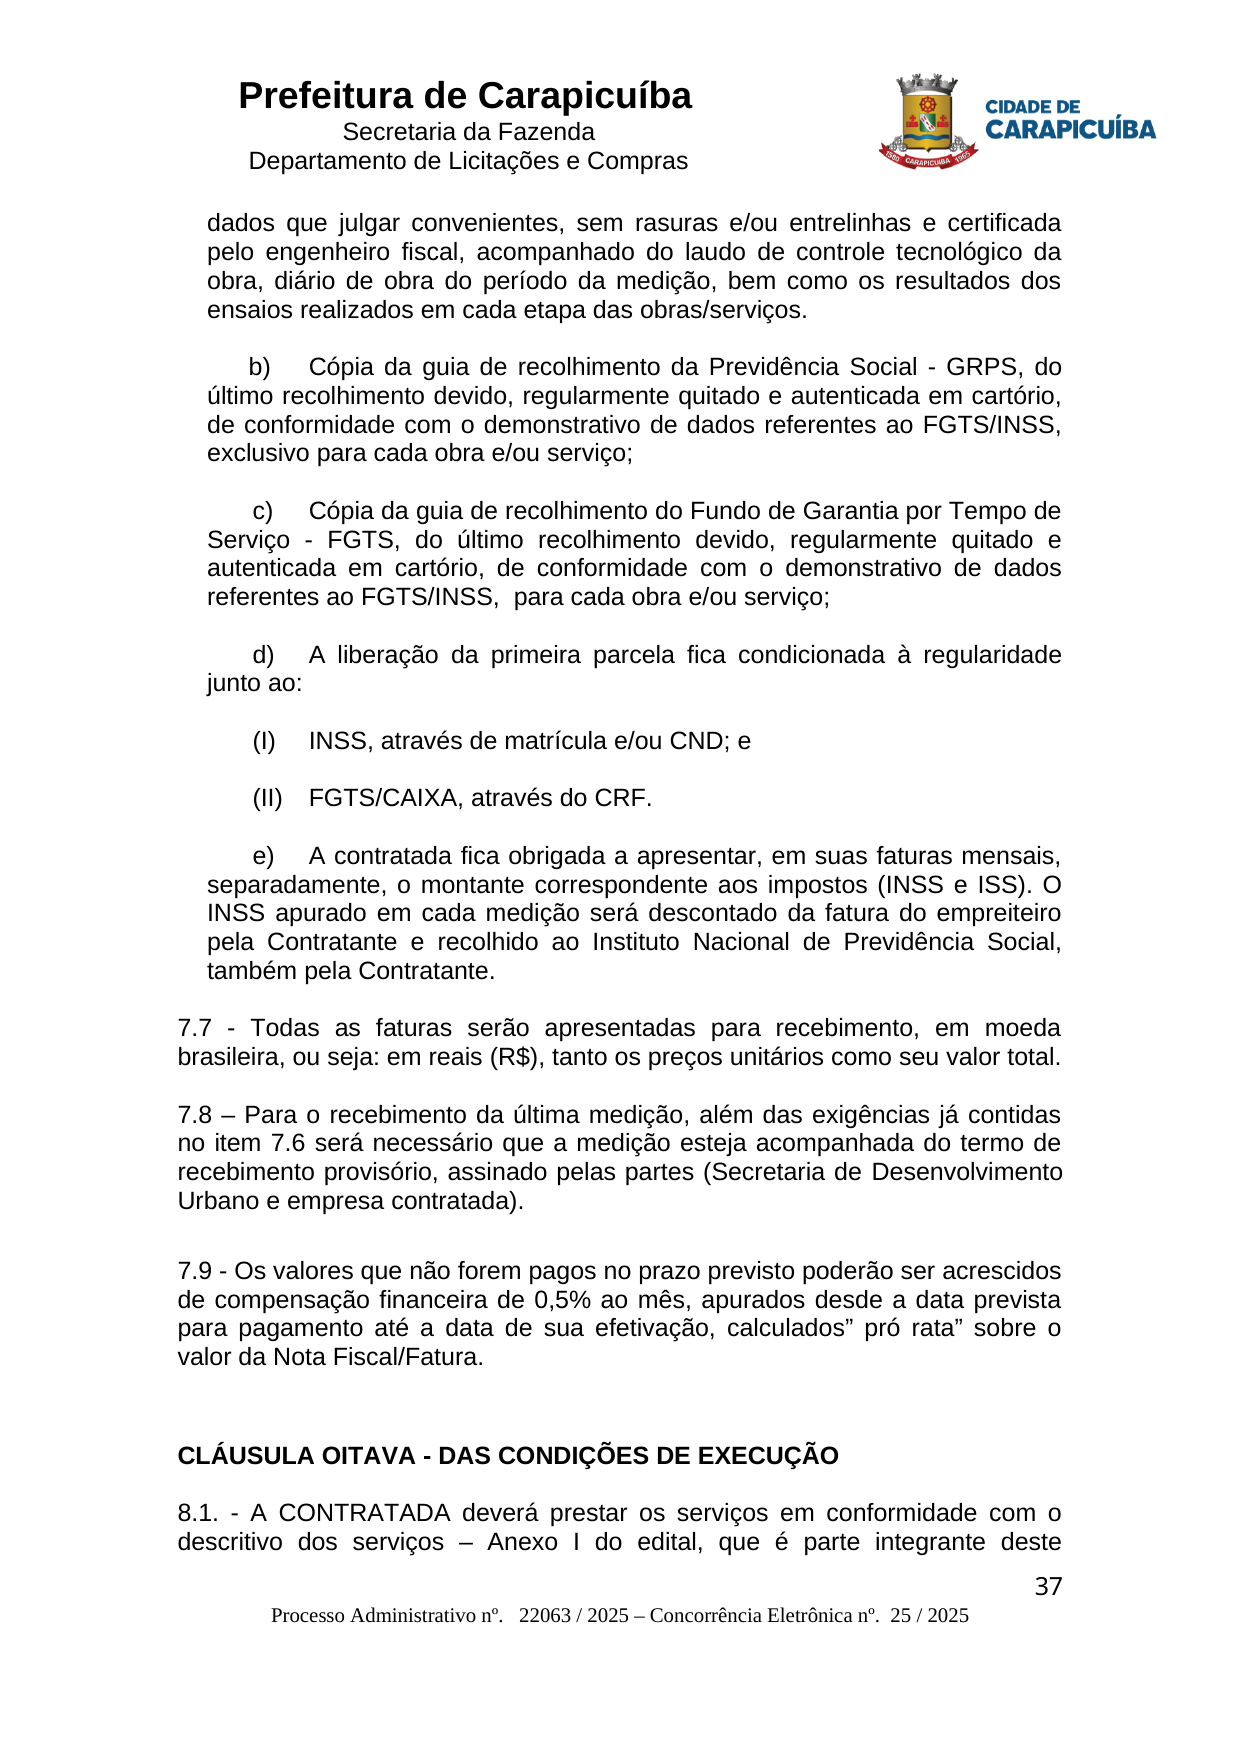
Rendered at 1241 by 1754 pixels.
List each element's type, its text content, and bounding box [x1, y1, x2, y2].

text 7.9 - Os valores que não forem pagos no prazo previsto poderão ser acrescidos de compensação financeira de 0,5% ao mês, apurados desde a data prevista para pagamento até a data de sua efetivação, calculados” pró rata” sobre o valor da Nota Fiscal/Fatura. [177, 1256, 1063, 1371]
text (II) FGTS/CAIXA, através do CRF. [207, 783, 1063, 812]
text b) Cópia da guia de recolhimento da Previdência Social - GRPS, do último recolhimento devido, regularmente quitado e autenticada em cartório, de conformidade com o demonstrativo de dados referentes ao FGTS/INSS, exclusivo para cada obra e/ou serviço; [207, 352, 1063, 467]
text 7.8 – Para o recebimento da última medição, além das exigências já contidas no item 7.6 será necessário que a medição esteja acompanhada do termo de recebimento provisório, assinado pelas partes (Secretaria de Desenvolvimento Urbano e empresa contratada). [177, 1100, 1063, 1215]
text c) Cópia da guia de recolhimento do Fundo de Garantia por Tempo de Serviço - FGTS, do último recolhimento devido, regularmente quitado e autenticada em cartório, de conformidade com o demonstrativo de dados referentes ao FGTS/INSS, para cada obra e/ou serviço; [207, 496, 1063, 611]
text CLÁUSULA OITAVA - DAS CONDIÇÕES DE EXECUÇÃO [177, 1441, 1063, 1470]
picture [877, 65, 1159, 172]
text 7.7 - Todas as faturas serão apresentadas para recebimento, em moeda brasileira, ou seja: em reais (R$), tanto os preços unitários como seu valor total. [177, 1013, 1063, 1071]
text e) A contratada fica obrigada a apresentar, em suas faturas mensais, separadamente, o montante correspondente aos impostos (INSS e ISS). O INSS apurado em cada medição será descontado da fatura do empreiteiro pela Contratante e recolhido ao Instituto Nacional de Previdência Social, também pela Contratante. [207, 841, 1063, 985]
text d) A liberação da primeira parcela fica condicionada à regularidade junto ao: [207, 640, 1063, 697]
text (I) INSS, através de matrícula e/ou CND; e [207, 726, 1063, 755]
